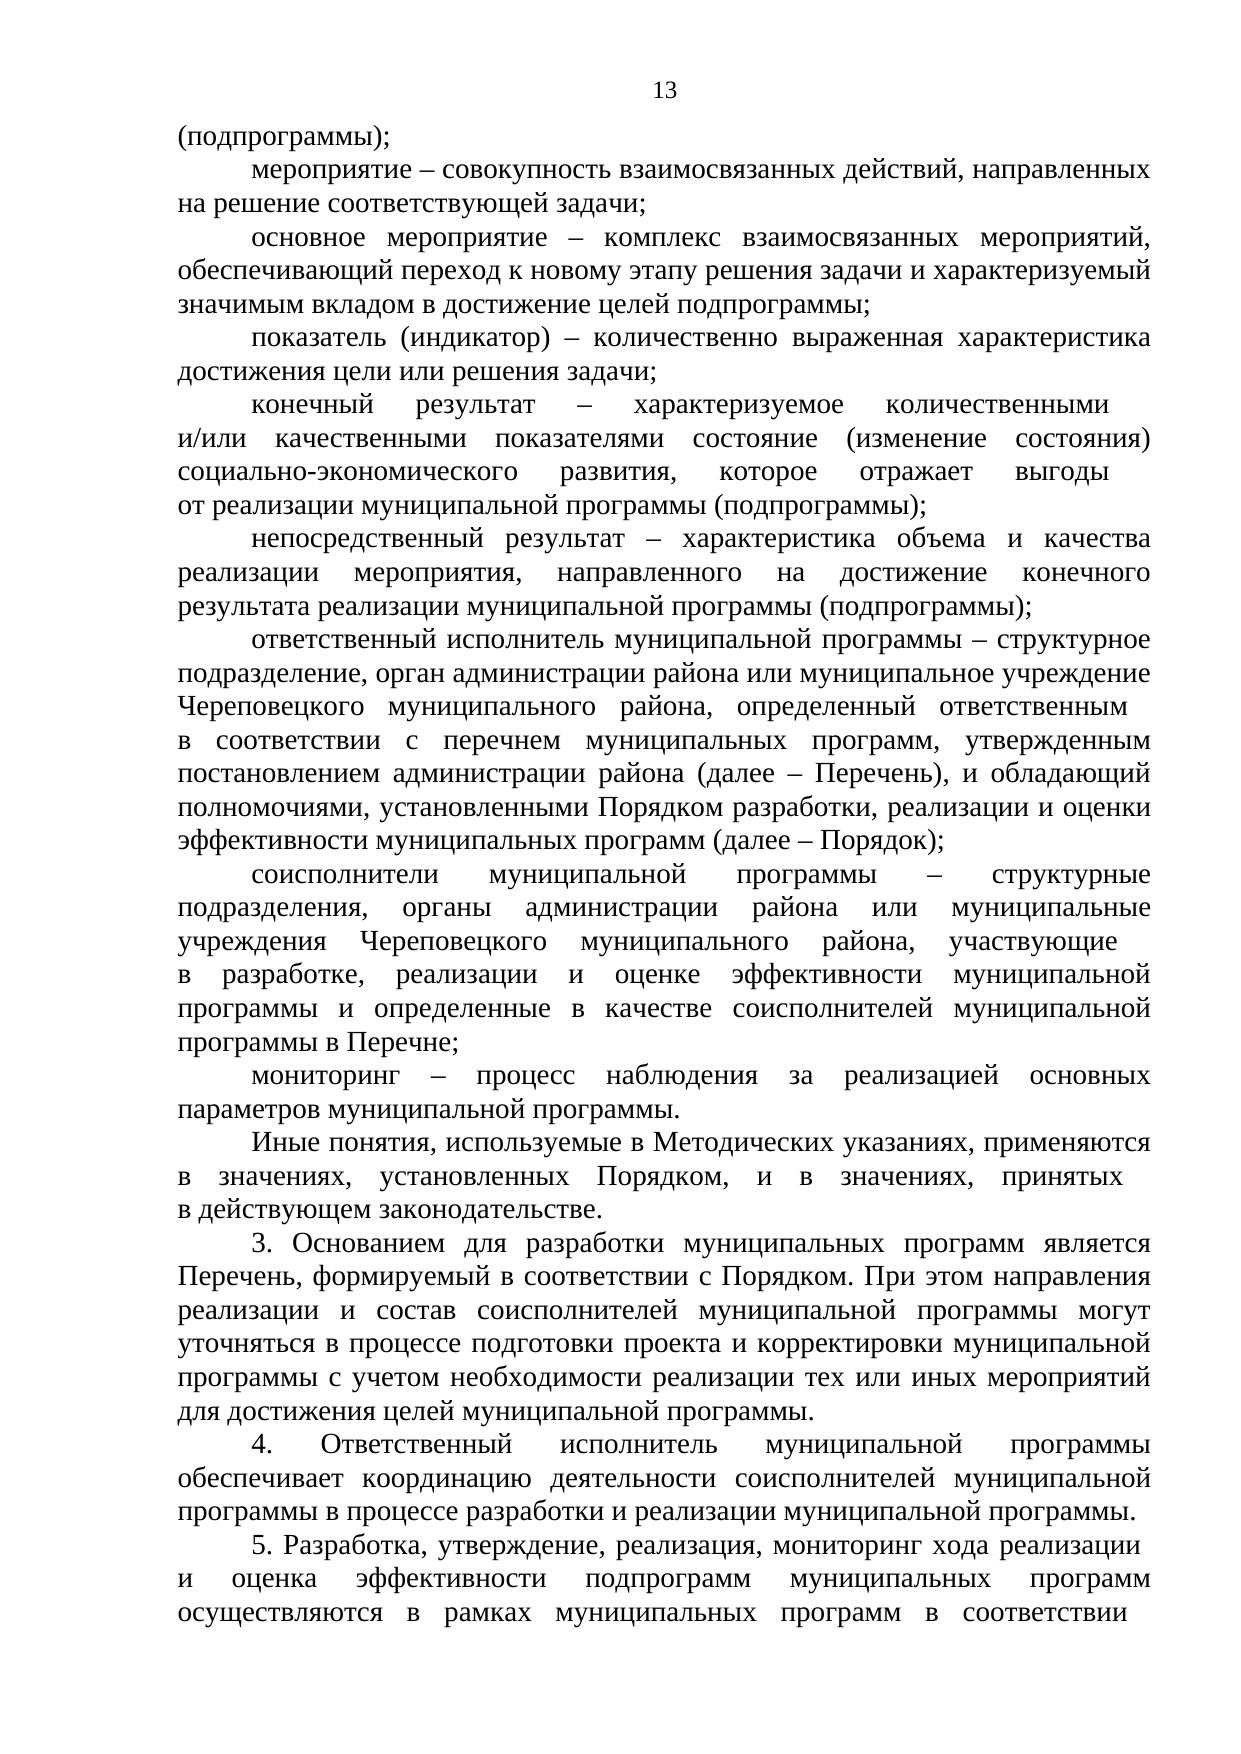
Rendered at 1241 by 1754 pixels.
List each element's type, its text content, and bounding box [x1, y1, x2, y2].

text соисполнители муниципальной программы – структурные подразделения, органы администрации района или муниципальные учреждения Череповецкого муниципального района, участвующие в разработке, реализации и оценке эффективности муниципальной программы и определенные в качестве соисполнителей муниципальной программы в Перечне; [177, 856, 1152, 1057]
text мероприятие – совокупность взаимосвязанных действий, направленных на решение соответствующей задачи; [177, 152, 1152, 219]
text показатель (индикатор) – количественно выраженная характеристика достижения цели или решения задачи; [177, 319, 1152, 386]
text основное мероприятие – комплекс взаимосвязанных мероприятий, обеспечивающий переход к новому этапу решения задачи и характеризуемый значимым вкладом в достижение целей подпрограммы; [177, 219, 1152, 319]
text мониторинг – процесс наблюдения за реализацией основных параметров муниципальной программы. [177, 1057, 1152, 1124]
text ответственный исполнитель муниципальной программы – структурное подразделение, орган администрации района или муниципальное учреждение Череповецкого муниципального района, определенный ответственным в соответствии с перечнем муниципальных программ, утвержденным постановлением администрации района (далее – Перечень), и обладающий полномочиями, установленными Порядком разработки, реализации и оценки эффективности муниципальных программ (далее – Порядок); [177, 621, 1152, 856]
text непосредственный результат – характеристика объема и качества реализации мероприятия, направленного на достижение конечного результата реализации муниципальной программы (подпрограммы); [177, 521, 1152, 621]
text конечный результат – характеризуемое количественными и/или качественными показателями состояние (изменение состояния) социально-экономического развития, которое отражает выгоды от реализации муниципальной программы (подпрограммы); [177, 386, 1152, 521]
text Иные понятия, используемые в Методических указаниях, применяются в значениях, установленных Порядком, и в значениях, принятых в действующем законодательстве. [177, 1124, 1152, 1225]
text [177, 118, 1152, 152]
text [177, 1527, 1152, 1627]
text 3. Основанием для разработки муниципальных программ является Перечень, формируемый в соответствии с Порядком. При этом направления реализации и состав соисполнителей муниципальной программы могут уточняться в процессе подготовки проекта и корректировки муниципальной программы с учетом необходимости реализации тех или иных мероприятий для достижения целей муниципальной программы. [177, 1225, 1152, 1426]
text 4. Ответственный исполнитель муниципальной программы обеспечивает координацию деятельности соисполнителей муниципальной программы в процессе разработки и реализации муниципальной программы. [177, 1426, 1152, 1527]
